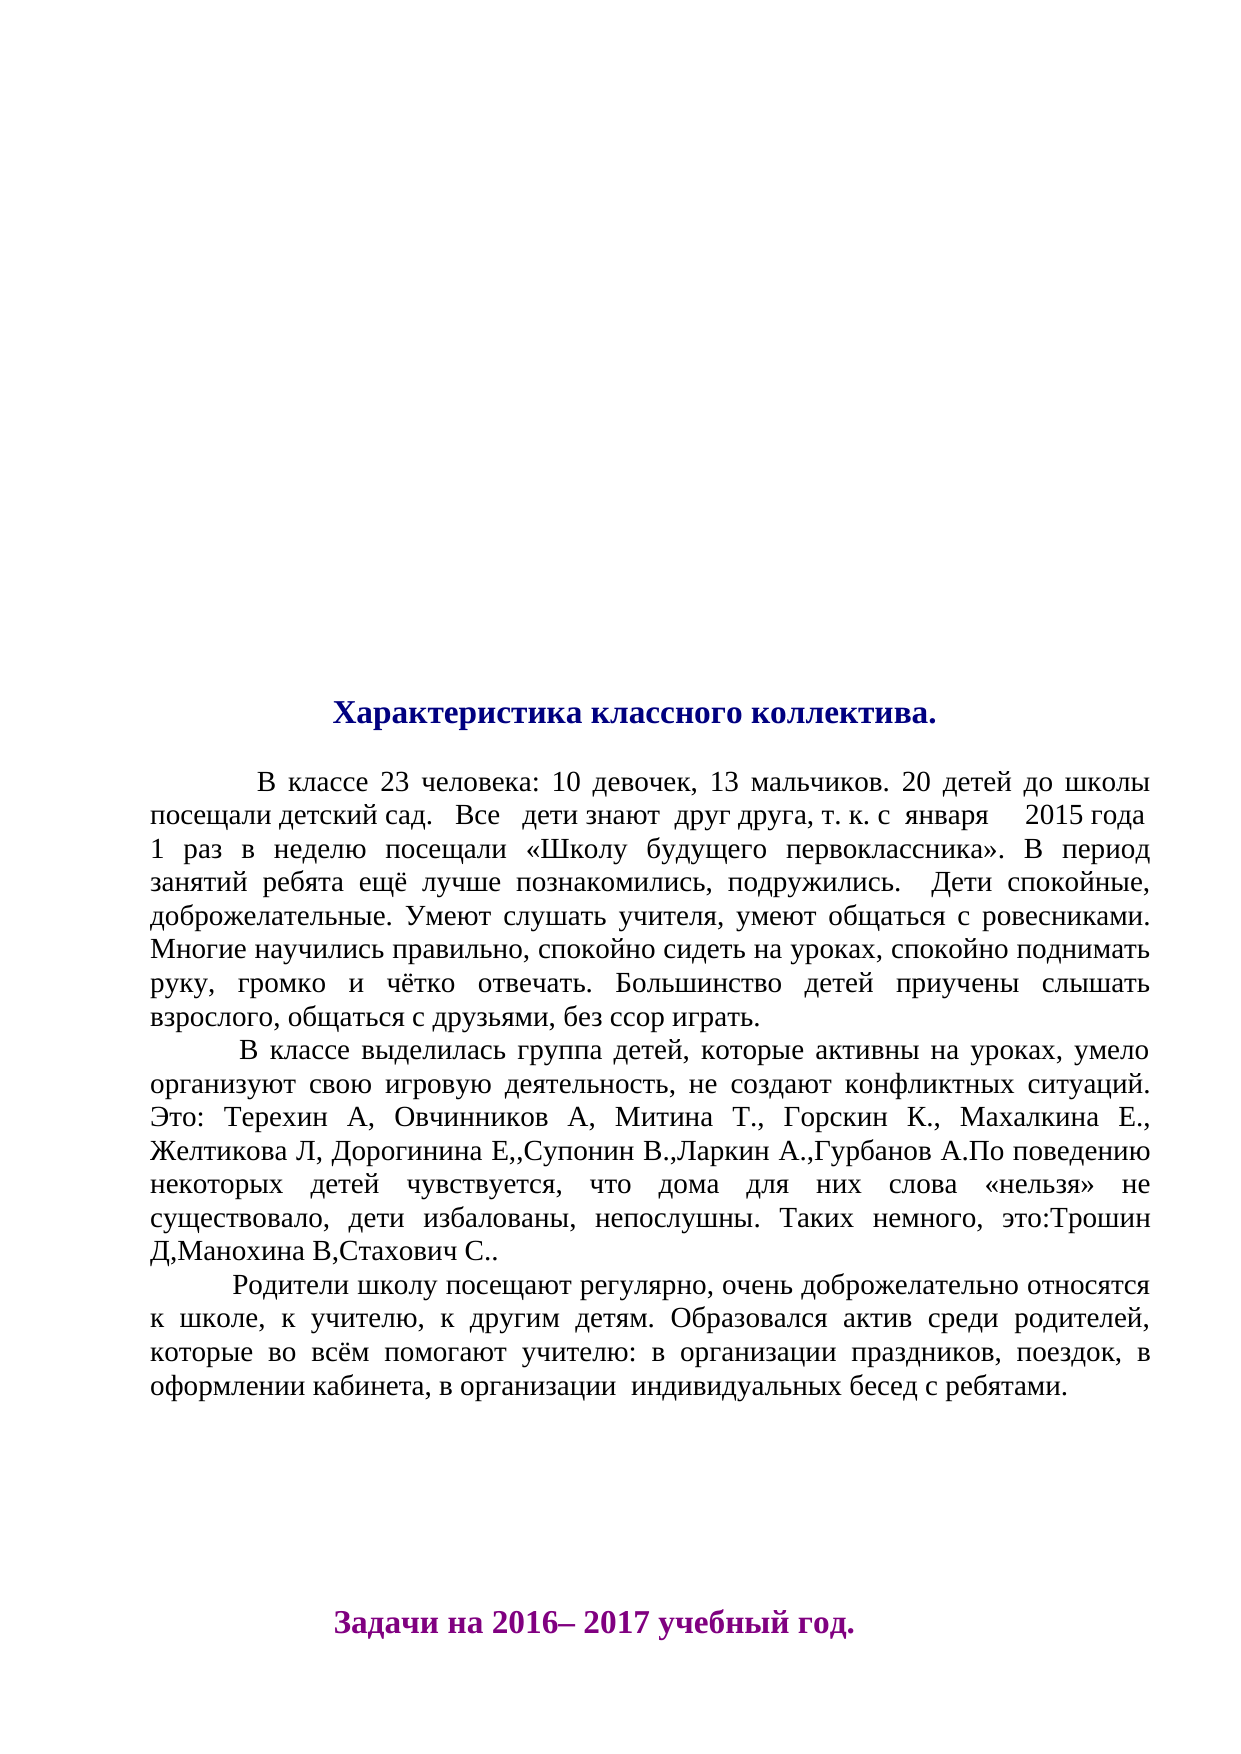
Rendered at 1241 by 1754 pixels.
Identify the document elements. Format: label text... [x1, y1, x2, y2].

text Задачи на 2016– 2017 учебный год. [150, 1602, 1152, 1641]
text 1 раз в неделю посещали «Школу будущего первоклассника». В период занятий ребята ещё лучше познакомились, подружились. Дети спокойные, доброжелательные. Умеют слушать учителя, умеют общаться с ровесниками. Многие научились правильно, спокойно сидеть на уроках, спокойно поднимать руку, громко и чётко отвечать. Большинство детей приучены слышать взрослого, общаться с друзьями, без ссор играть. [150, 831, 1152, 1032]
text В классе 23 человека: 10 девочек, 13 мальчиков. 20 детей до школы посещали детский сад. Все дети знают друг друга, т. к. с января 2015 года [150, 764, 1152, 831]
text В классе выделилась группа детей, которые активны на уроках, умело организуют свою игровую деятельность, не создают конфликтных ситуаций. Это: Терехин А, Овчинников А, Митина Т., Горскин К., Махалкина Е., Желтикова Л, Дорогинина Е,,Супонин В.,Ларкин А.,Гурбанов А.По поведению некоторых детей чувствуется, что дома для них слова «нельзя» не существовало, дети избалованы, непослушны. Таких немного, это:Трошин Д,Манохина В,Стахович С.. [150, 1032, 1152, 1267]
text Характеристика классного коллектива. [150, 692, 1152, 730]
text Родители школу посещают регулярно, очень доброжелательно относятся к школе, к учителю, к другим детям. Образовался актив среди родителей, которые во всём помогают учителю: в организации праздников, поездок, в оформлении кабинета, в организации индивидуальных бесед с ребятами. [150, 1267, 1152, 1401]
